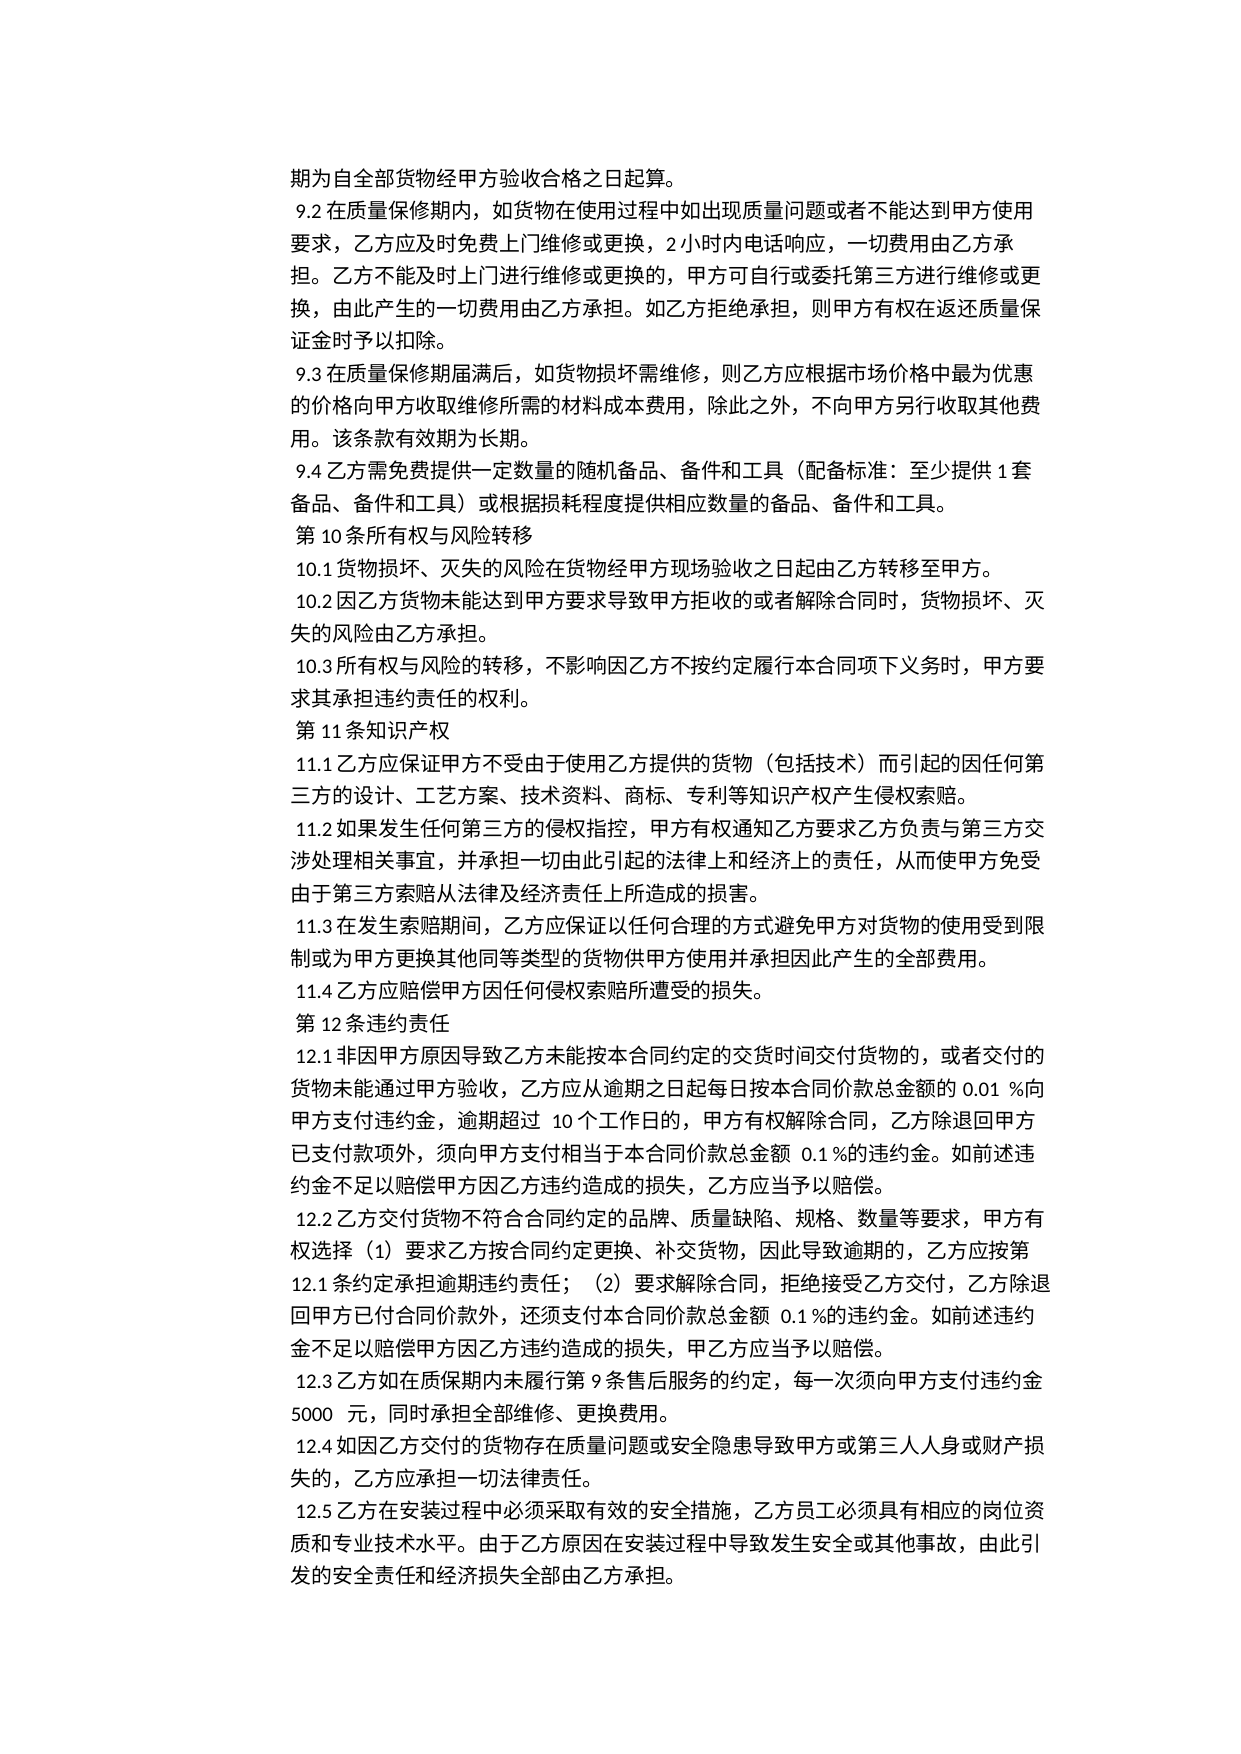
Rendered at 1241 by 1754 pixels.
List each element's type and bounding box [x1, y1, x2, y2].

text [291, 162, 1053, 1592]
